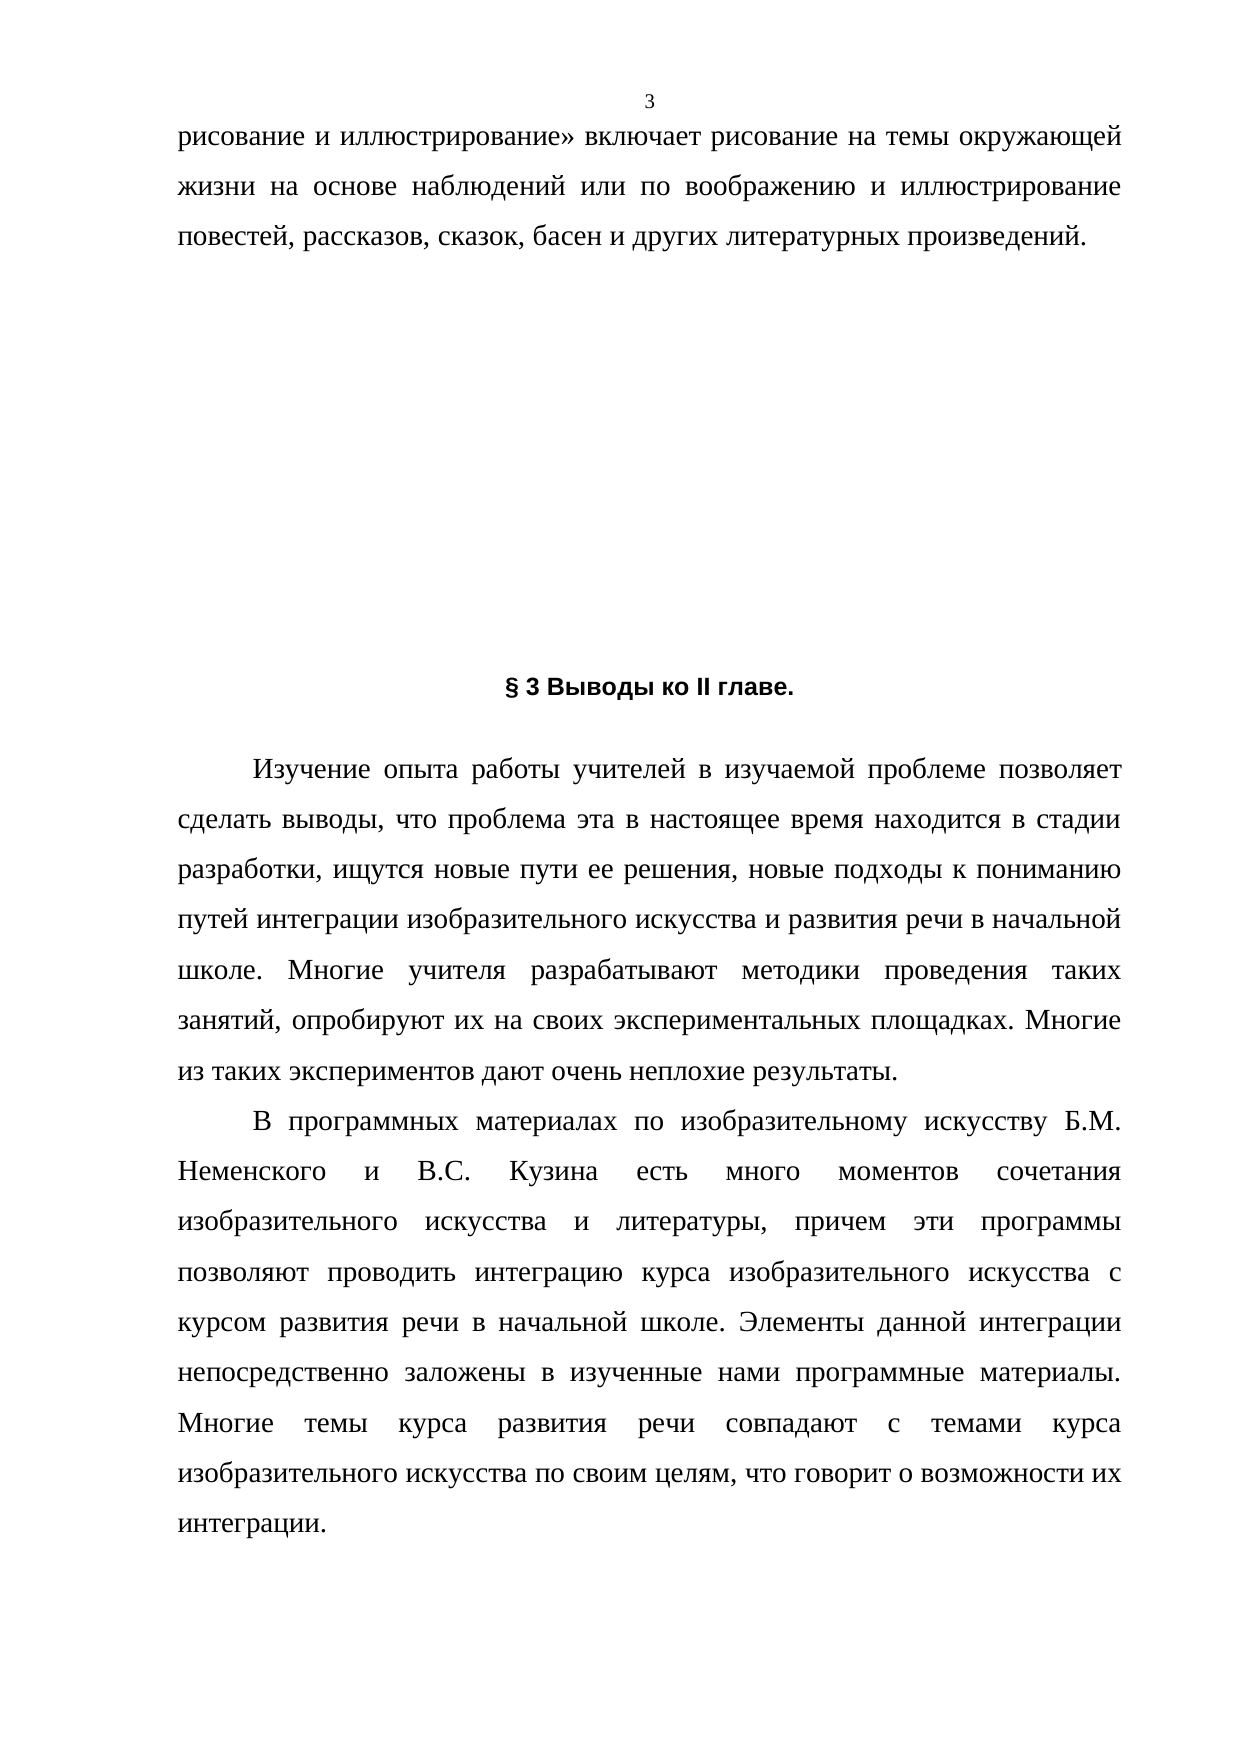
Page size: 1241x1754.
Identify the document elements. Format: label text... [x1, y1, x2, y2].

text В программных материалах по изобразительному искусству Б.М. Неменского и В.С. Кузина есть много моментов сочетания изобразительного искусства и литературы, причем эти программы позволяют проводить интеграцию курса изобразительного искусства с курсом развития речи в начальной школе. Элементы данной интеграции непосредственно заложены в изученные нами программные материалы. Многие темы курса развития речи совпадают с темами курса изобразительного искусства по своим целям, что говорит о возможности их интеграции. [177, 1103, 1122, 1539]
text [177, 118, 1122, 252]
text Изучение опыта работы учителей в изучаемой проблеме позволяет сделать выводы, что проблема эта в настоящее время находится в стадии разработки, ищутся новые пути ее решения, новые подходы к пониманию путей интеграции изобразительного искусства и развития речи в начальной школе. Многие учителя разрабатывают методики проведения таких занятий, опробируют их на своих экспериментальных площадках. Многие из таких экспериментов дают очень неплохие результаты. [177, 751, 1122, 1086]
subtitle § 3 Выводы ко II главе. [177, 672, 1122, 701]
